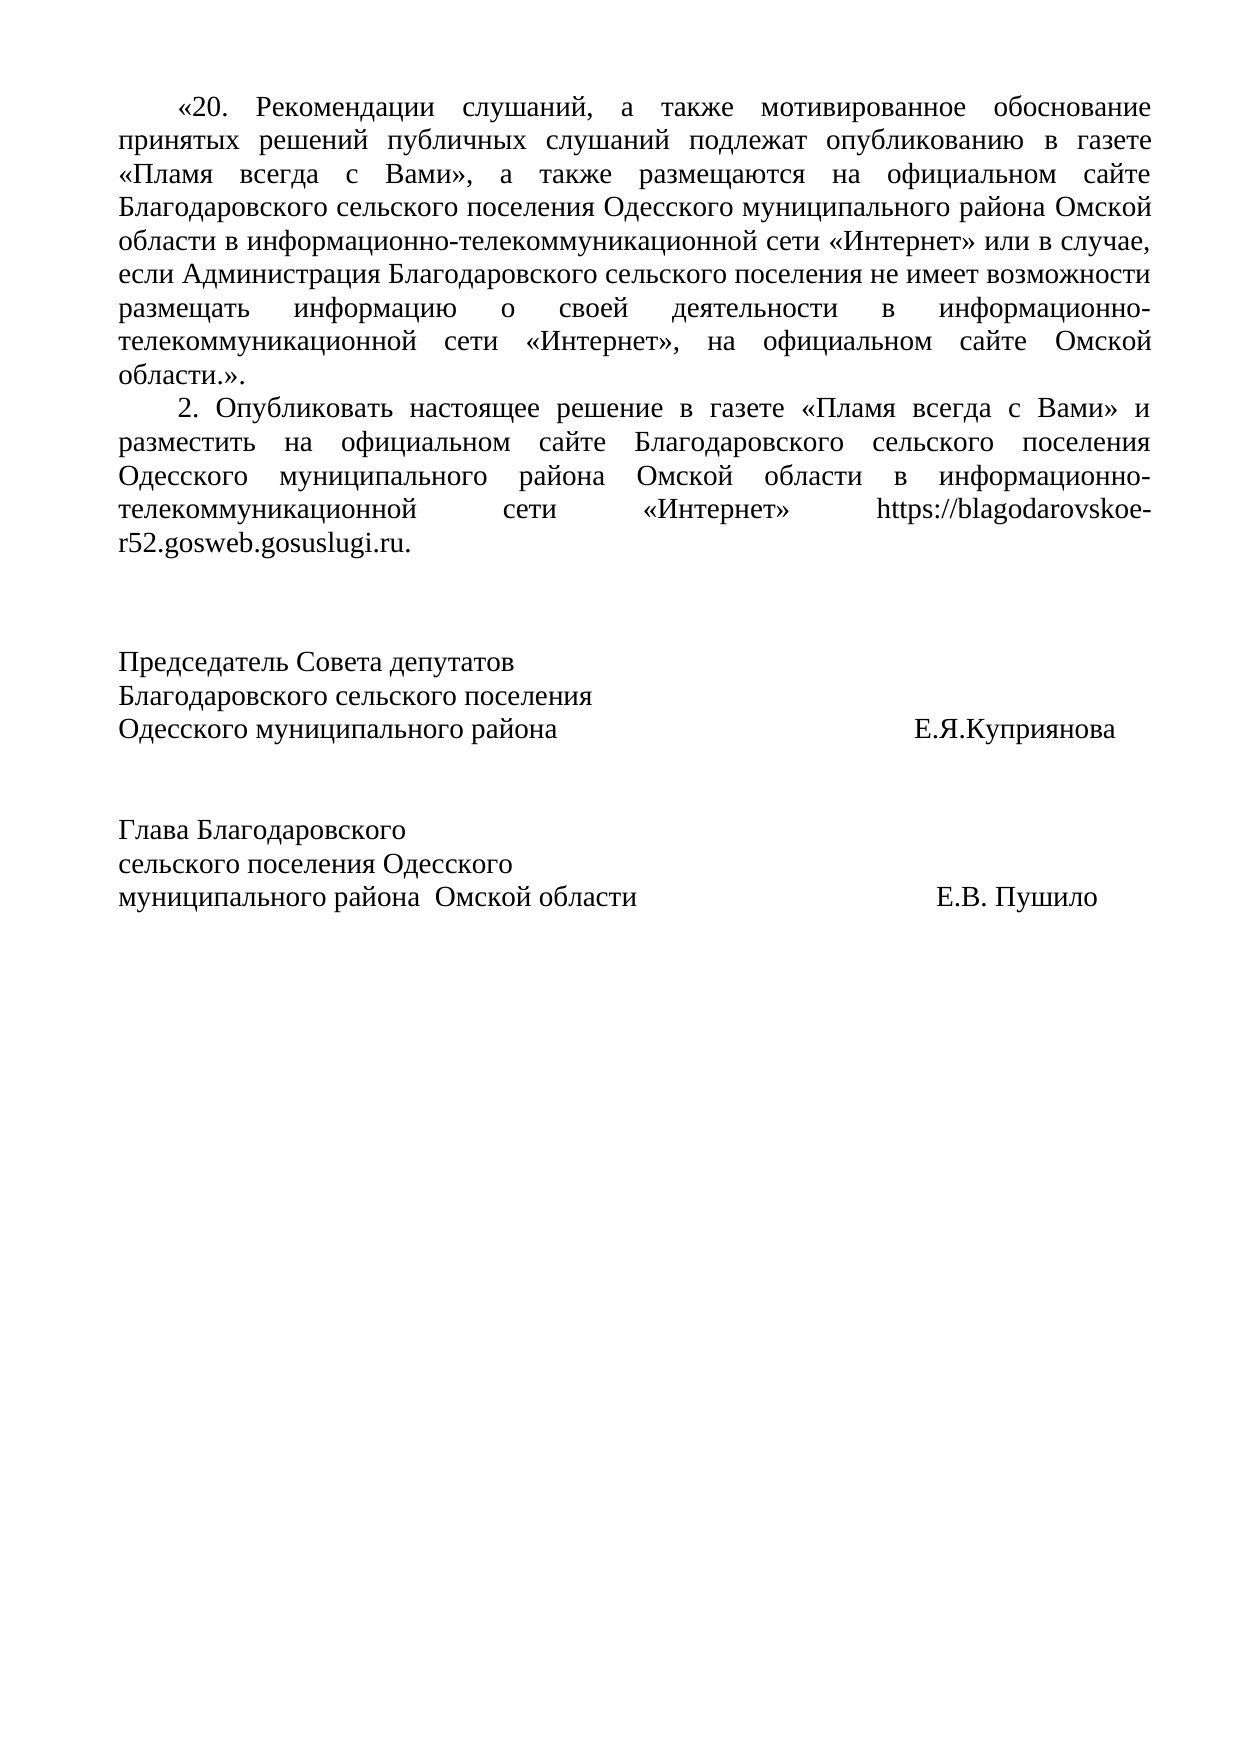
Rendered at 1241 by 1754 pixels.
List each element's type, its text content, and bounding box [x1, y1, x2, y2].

text муниципального района Омской области Е.В. Пушило [118, 879, 1152, 913]
text Благодаровского сельского поселения [118, 678, 1152, 712]
text «20. Рекомендации слушаний, а также мотивированное обоснование принятых решений публичных слушаний подлежат опубликованию в газете «Пламя всегда с Вами», а также размещаются на официальном сайте Благодаровского сельского поселения Одесского муниципального района Омской области в информационно-телекоммуникационной сети «Интернет» или в случае, если Администрация Благодаровского сельского поселения не имеет возможности размещать информацию о своей деятельности в информационно-телекоммуникационной сети «Интернет», на официальном сайте Омской области.». [118, 89, 1152, 391]
text Глава Благодаровского [118, 812, 1152, 846]
text Одесского муниципального района Е.Я.Куприянова [118, 712, 1152, 745]
text Председатель Совета депутатов [118, 644, 1152, 678]
text 2. Опубликовать настоящее решение в газете «Пламя всегда с Вами» и разместить на официальном сайте Благодаровского сельского поселения Одесского муниципального района Омской области в информационно-телекоммуникационной сети «Интернет» https://blagodarovskoe-r52.gosweb.gosuslugi.ru. [118, 391, 1152, 558]
text сельского поселения Одесского [118, 846, 1152, 879]
